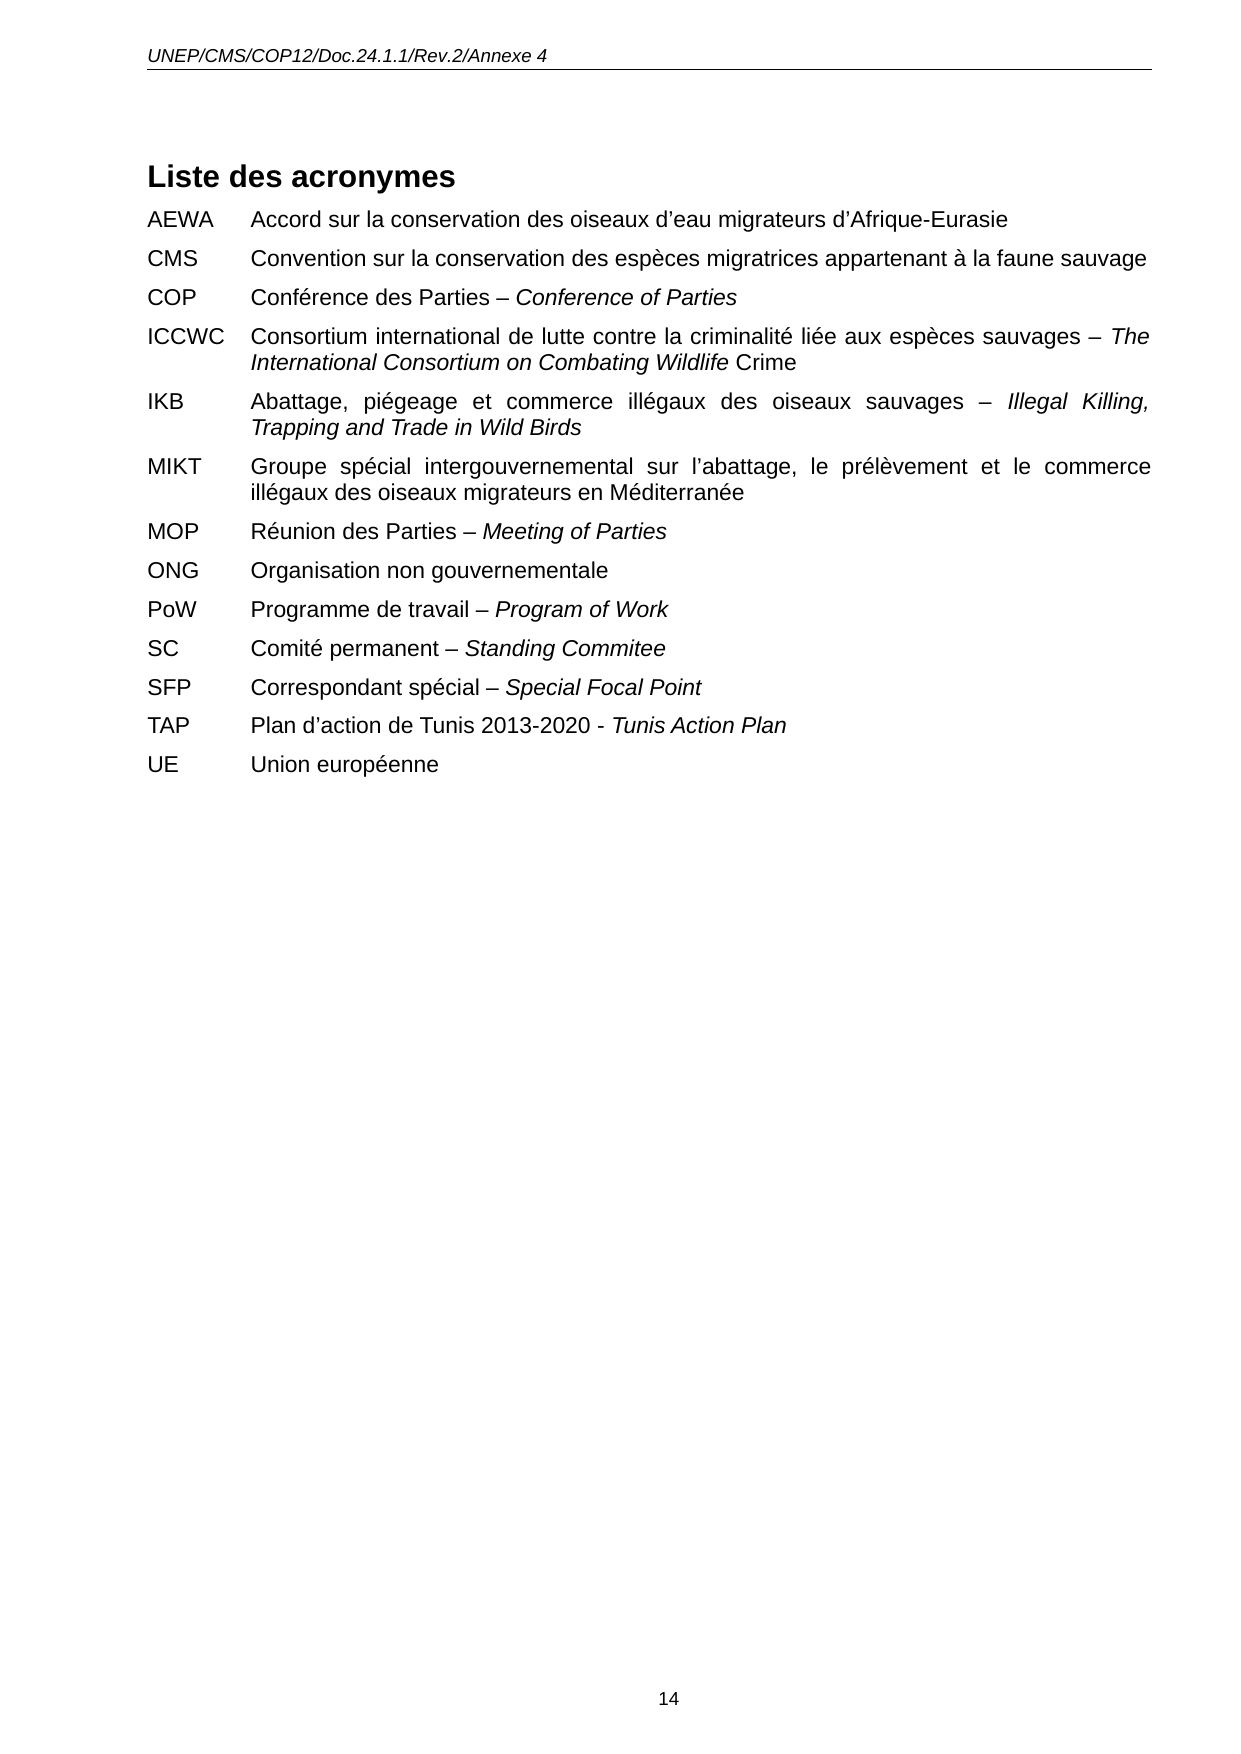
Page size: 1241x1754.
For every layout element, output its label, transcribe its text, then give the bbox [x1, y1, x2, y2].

text Liste des acronymes [147, 158, 1152, 193]
text ONG Organisation non gouvernementale [147, 557, 1152, 583]
text MIKT Groupe spécial intergouvernemental sur l’abattage, le prélèvement et le commerce illégaux des oiseaux migrateurs en Méditerranée [147, 453, 1152, 506]
text COP Conférence des Parties – Conference of Parties [147, 284, 1152, 310]
text SFP Correspondant spécial – Special Focal Point [147, 674, 1152, 700]
text TAP Plan d’action de Tunis 2013-2020 - Tunis Action Plan [147, 712, 1152, 739]
text IKB Abattage, piégeage et commerce illégaux des oiseaux sauvages – Illegal Killing, Trapping and Trade in Wild Birds [147, 388, 1152, 441]
text UE Union européenne [147, 751, 1152, 778]
text CMS Convention sur la conservation des espèces migratrices appartenant à la faune sauvage [147, 245, 1152, 271]
text MOP Réunion des Parties – Meeting of Parties [147, 518, 1152, 544]
text PoW Programme de travail – Program of Work [147, 596, 1152, 622]
text AEWA Accord sur la conservation des oiseaux d’eau migrateurs d’Afrique-Eurasie [147, 206, 1152, 232]
text ICCWC Consortium international de lutte contre la criminalité liée aux espèces sauvages – The International Consortium on Combating Wildlife Crime [147, 323, 1152, 375]
text SC Comité permanent – Standing Commitee [147, 635, 1152, 661]
